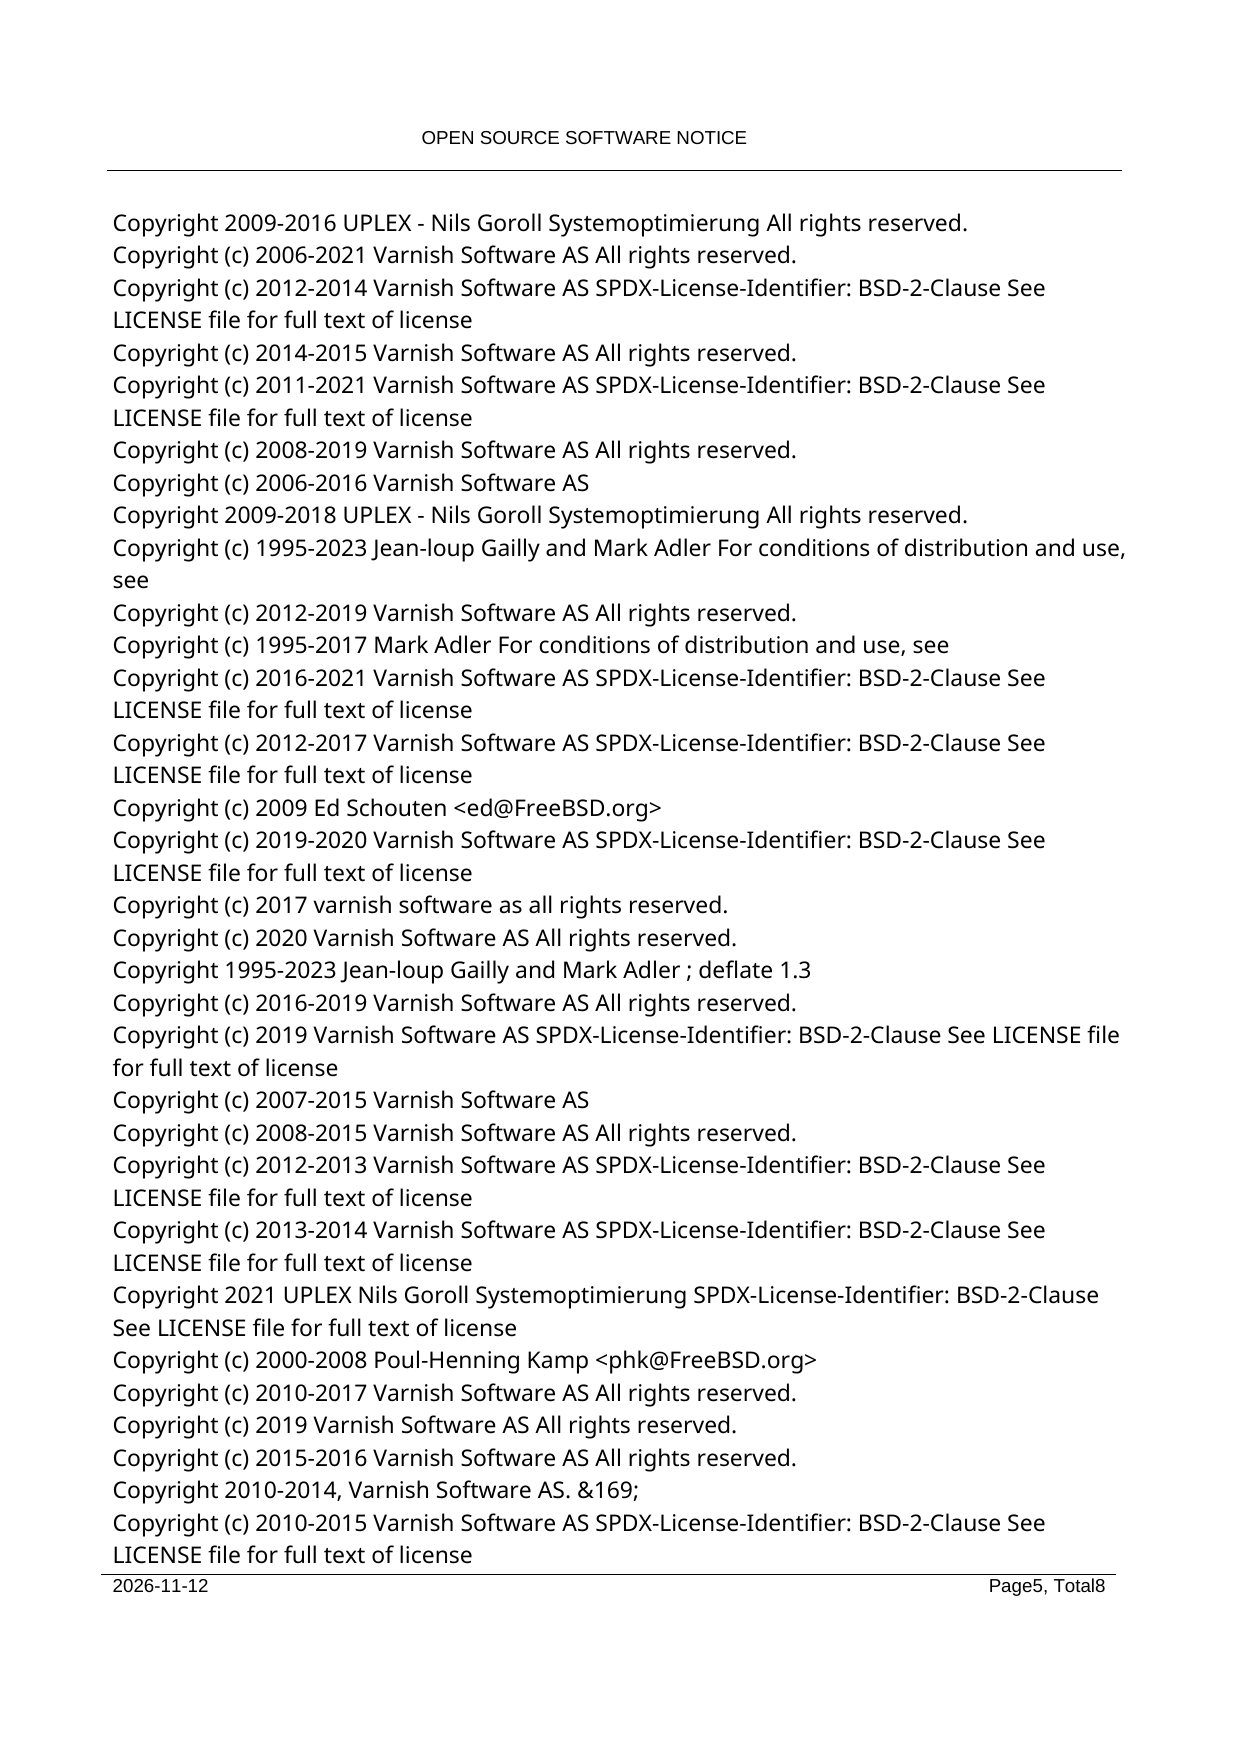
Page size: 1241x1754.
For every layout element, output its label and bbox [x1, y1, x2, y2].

text [112, 206, 1128, 1571]
